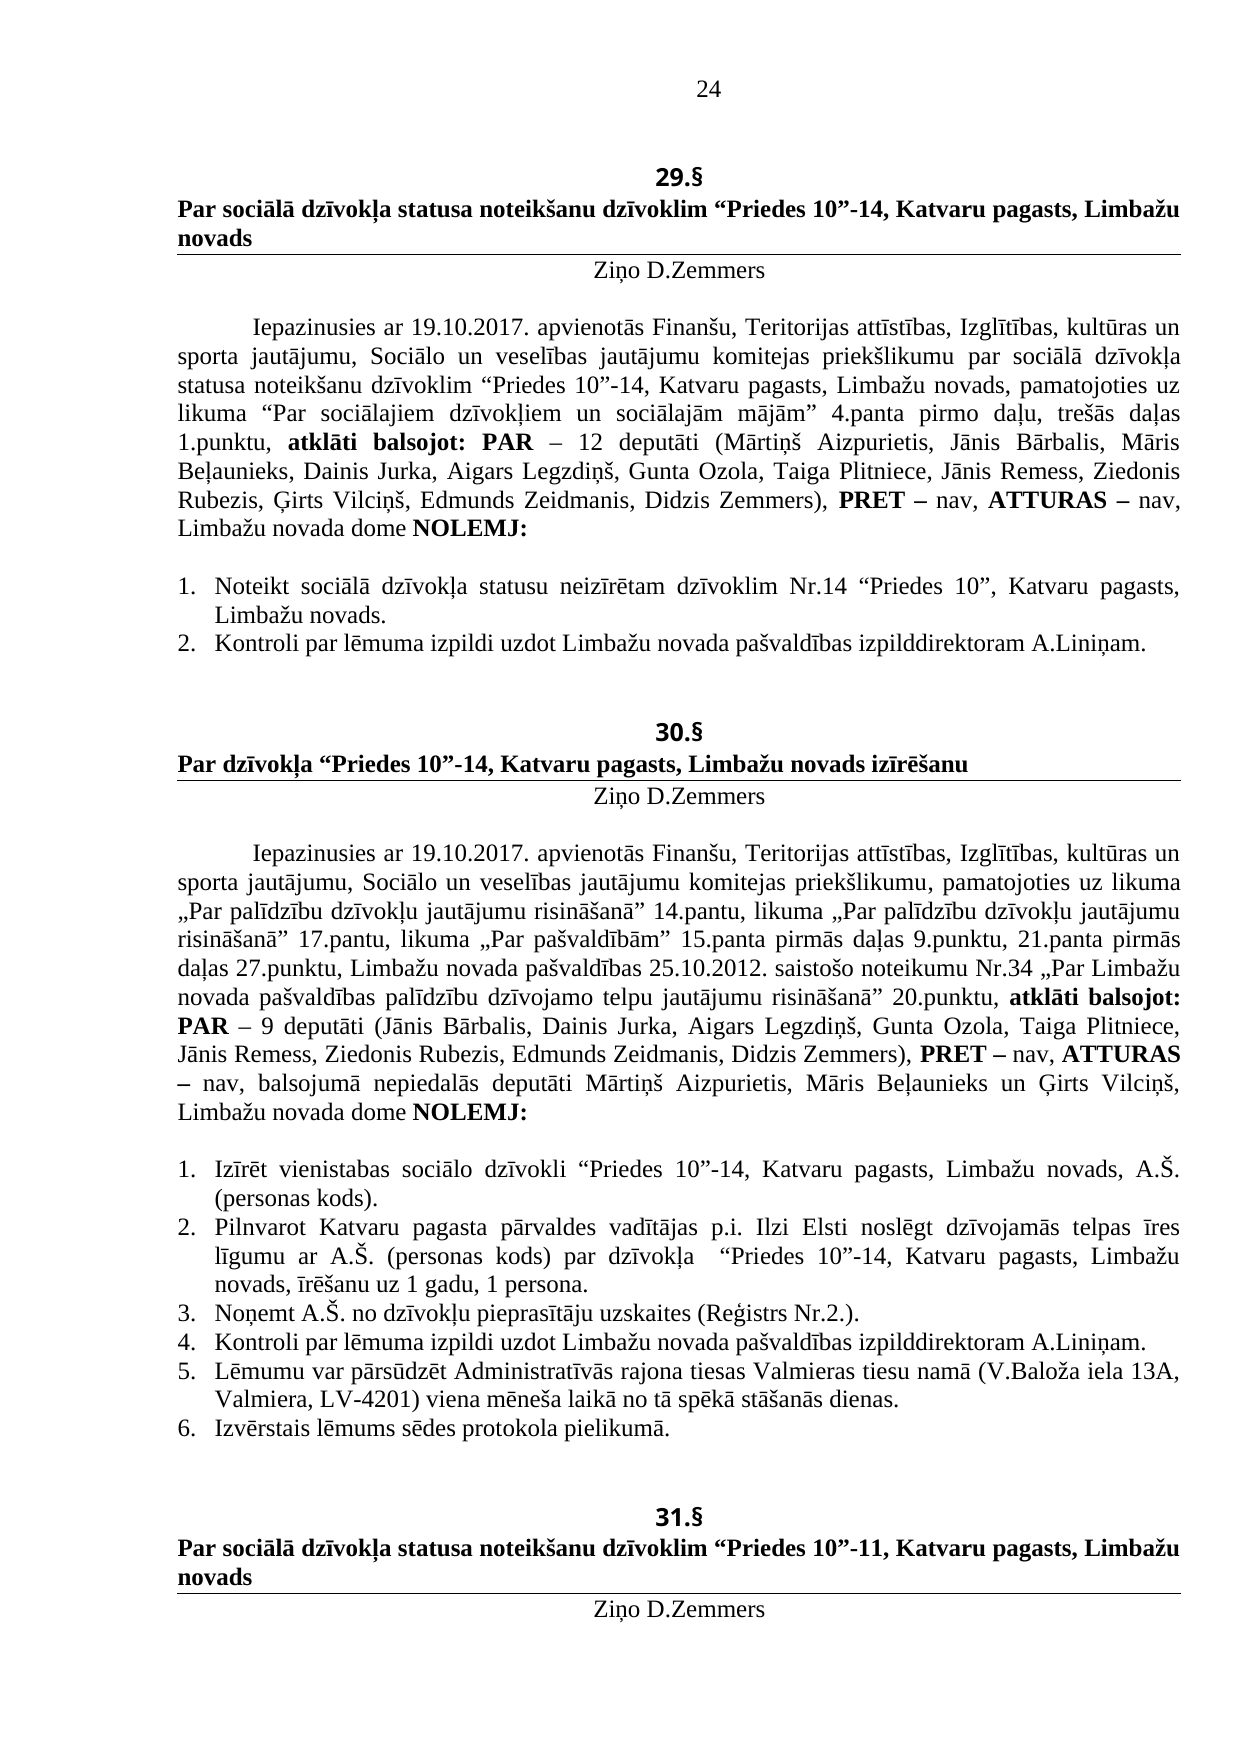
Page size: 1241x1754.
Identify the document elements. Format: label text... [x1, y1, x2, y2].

list Pilnvarot Katvaru pagasta pārvaldes vadītājas p.i. Ilzi Elsti noslēgt dzīvojamās telpas īres līgumu ar A.Š. (personas kods) par dzīvokļa “Priedes 10”-14, Katvaru pagasts, Limbažu novads, īrēšanu uz 1 gadu, 1 persona. [177, 1212, 1181, 1298]
list Noteikt sociālā dzīvokļa statusu neizīrētam dzīvoklim Nr.14 “Priedes 10”, Katvaru pagasts, Limbažu novads. [177, 571, 1181, 628]
text Par sociālā dzīvokļa statusa noteikšanu dzīvoklim “Priedes 10”-11, Katvaru pagasts, Limbažu novads [177, 1533, 1181, 1593]
text Ziņo D.Zemmers [177, 255, 1181, 283]
text 30.§ [177, 715, 1181, 749]
text Iepazinusies ar 19.10.2017. apvienotās Finanšu, Teritorijas attīstības, Izglītības, kultūras un sporta jautājumu, Sociālo un veselības jautājumu komitejas priekšlikumu, pamatojoties uz likuma „Par palīdzību dzīvokļu jautājumu risināšanā” 14.pantu, likuma „Par palīdzību dzīvokļu jautājumu risināšanā” 17.pantu, likuma „Par pašvaldībām” 15.panta pirmās daļas 9.punktu, 21.panta pirmās daļas 27.punktu, Limbažu novada pašvaldības 25.10.2012. saistošo noteikumu Nr.34 „Par Limbažu novada pašvaldības palīdzību dzīvojamo telpu jautājumu risināšanā” 20.punktu, atklāti balsojot: PAR – 9 deputāti (Jānis Bārbalis, Dainis Jurka, Aigars Legzdiņš, Gunta Ozola, Taiga Plitniece, Jānis Remess, Ziedonis Rubezis, Edmunds Zeidmanis, Didzis Zemmers), PRET – nav, ATTURAS – nav, balsojumā nepiedalās deputāti Mārtiņš Aizpurietis, Māris Beļaunieks un Ģirts Vilciņš, Limbažu novada dome NOLEMJ: [177, 838, 1181, 1126]
text 31.§ [177, 1499, 1181, 1533]
list Lēmumu var pārsūdzēt Administratīvās rajona tiesas Valmieras tiesu namā (V.Baloža iela 13A, Valmiera, LV-4201) viena mēneša laikā no tā spēkā stāšanās dienas. [177, 1356, 1181, 1413]
list Kontroli par lēmuma izpildi uzdot Limbažu novada pašvaldības izpilddirektoram A.Liniņam. [177, 1327, 1181, 1356]
text Par dzīvokļa “Priedes 10”-14, Katvaru pagasts, Limbažu novads izīrēšanu [177, 749, 1181, 780]
list Izvērstais lēmums sēdes protokola pielikumā. [177, 1413, 1181, 1442]
text Ziņo D.Zemmers [177, 781, 1181, 809]
text 29.§ [177, 160, 1181, 194]
list Izīrēt vienistabas sociālo dzīvokli “Priedes 10”-14, Katvaru pagasts, Limbažu novads, A.Š. (personas kods). [177, 1154, 1181, 1212]
text Par sociālā dzīvokļa statusa noteikšanu dzīvoklim “Priedes 10”-14, Katvaru pagasts, Limbažu novads [177, 194, 1181, 254]
list Kontroli par lēmuma izpildi uzdot Limbažu novada pašvaldības izpilddirektoram A.Liniņam. [177, 628, 1181, 657]
text Iepazinusies ar 19.10.2017. apvienotās Finanšu, Teritorijas attīstības, Izglītības, kultūras un sporta jautājumu, Sociālo un veselības jautājumu komitejas priekšlikumu par sociālā dzīvokļa statusa noteikšanu dzīvoklim “Priedes 10”-14, Katvaru pagasts, Limbažu novads, pamatojoties uz likuma “Par sociālajiem dzīvokļiem un sociālajām mājām” 4.panta pirmo daļu, trešās daļas 1.punktu, atklāti balsojot: PAR – 12 deputāti (Mārtiņš Aizpurietis, Jānis Bārbalis, Māris Beļaunieks, Dainis Jurka, Aigars Legzdiņš, Gunta Ozola, Taiga Plitniece, Jānis Remess, Ziedonis Rubezis, Ģirts Vilciņš, Edmunds Zeidmanis, Didzis Zemmers), PRET – nav, ATTURAS – nav, Limbažu novada dome NOLEMJ: [177, 312, 1181, 542]
list Noņemt A.Š. no dzīvokļu pieprasītāju uzskaites (Reģistrs Nr.2.). [177, 1298, 1181, 1327]
text Ziņo D.Zemmers [177, 1594, 1181, 1623]
